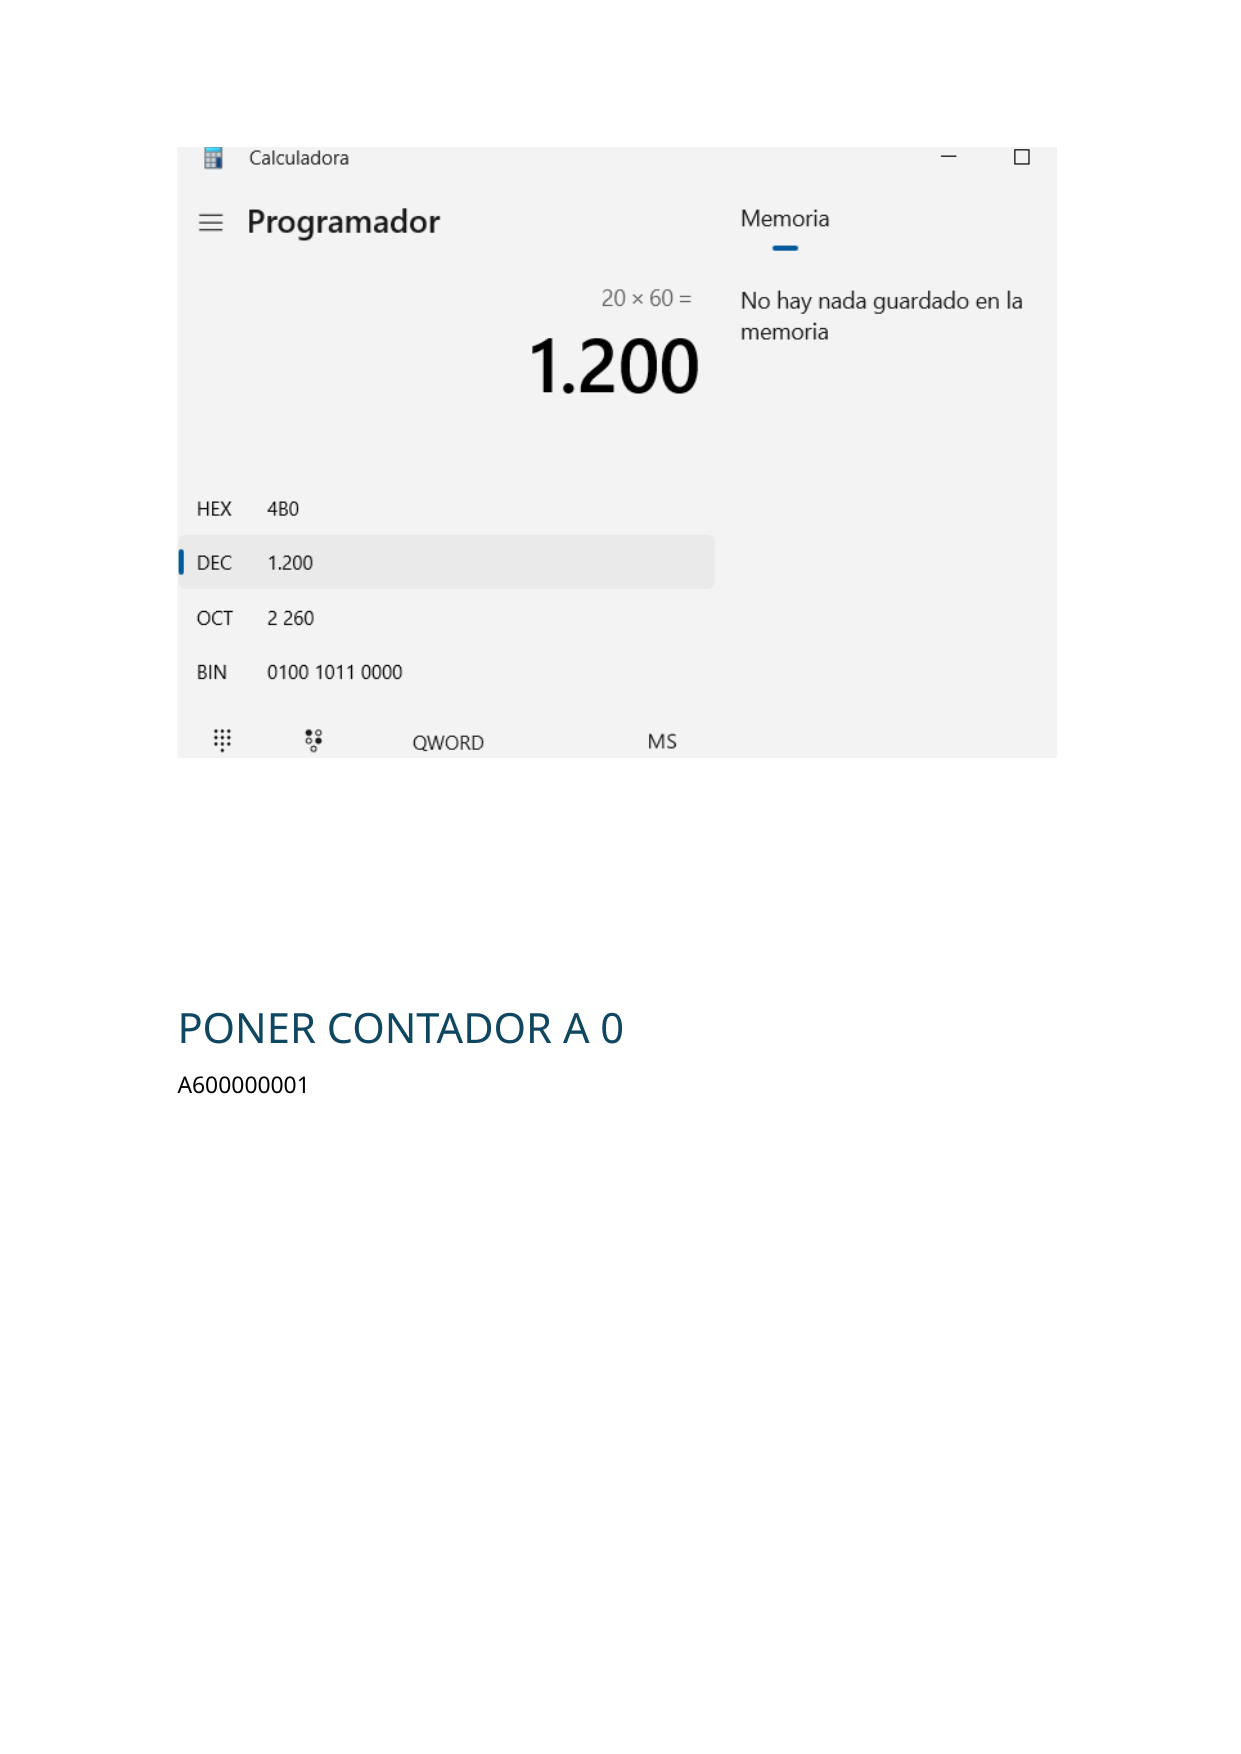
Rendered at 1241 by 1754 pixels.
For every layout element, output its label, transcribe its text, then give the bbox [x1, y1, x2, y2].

subtitle PONER CONTADOR A 0 [177, 999, 1063, 1056]
picture [177, 147, 1057, 758]
text A600000001 [177, 1068, 1063, 1100]
